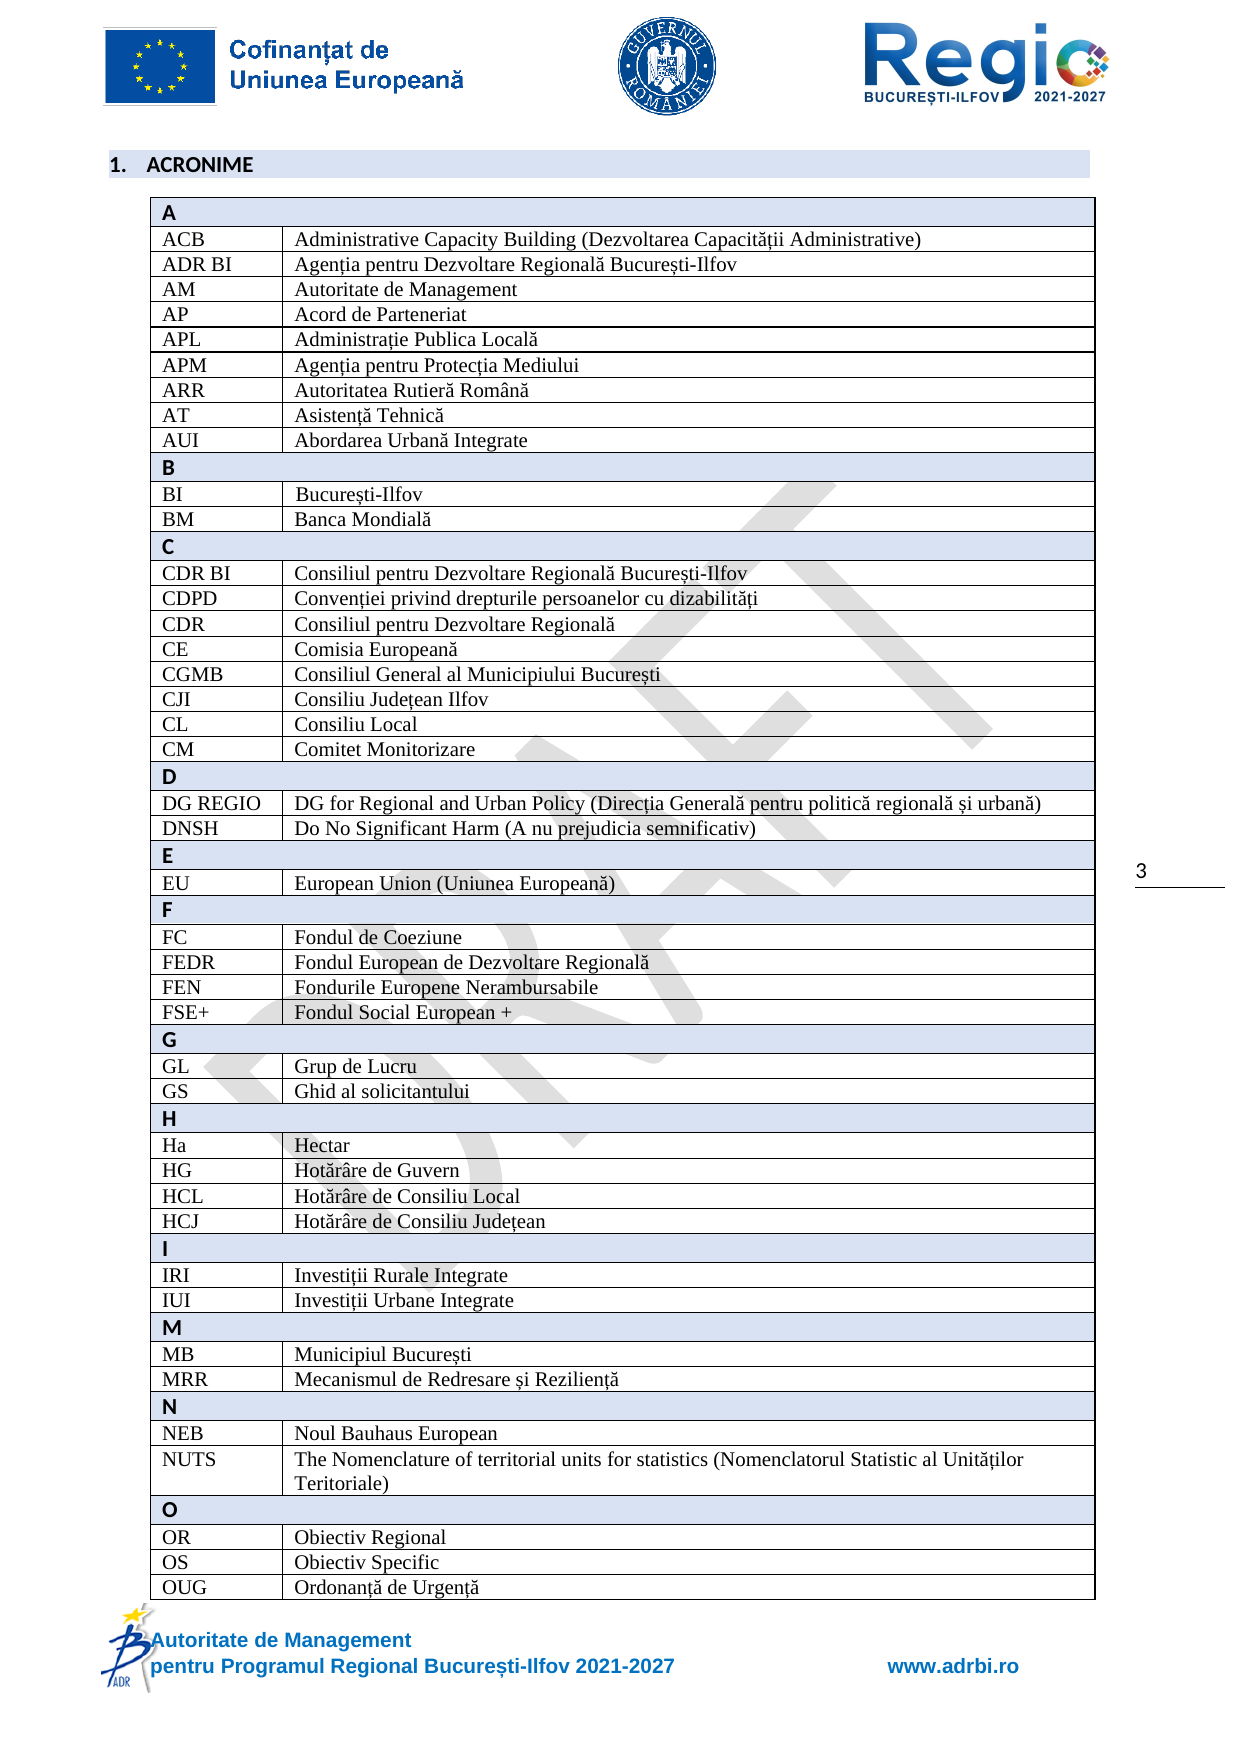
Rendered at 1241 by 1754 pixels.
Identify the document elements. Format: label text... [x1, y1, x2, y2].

table_cell Noul Bauhaus European [283, 1421, 1094, 1445]
table_cell Consiliul pentru Dezvoltare Regională [283, 611, 1094, 636]
table_cell IRI [151, 1263, 282, 1287]
table_cell OUG [151, 1575, 282, 1599]
table_cell CJI [151, 687, 282, 711]
table_cell Autoritate de Management [283, 277, 1094, 301]
table_cell Abordarea Urbană Integrate [283, 428, 1094, 452]
table_cell Fondul Social European + [283, 1000, 1094, 1024]
table_cell D [151, 762, 1094, 790]
picture [859, 10, 1112, 113]
table_cell Banca Mondială [283, 507, 1094, 531]
table_cell Comitet Monitorizare [283, 737, 1094, 761]
table_cell Grup de Lucru [283, 1054, 1094, 1078]
table_cell I [151, 1234, 1094, 1262]
table_cell MRR [151, 1367, 282, 1391]
table_cell CM [151, 737, 282, 761]
table_cell IUI [151, 1288, 282, 1312]
table_cell CGMB [151, 662, 282, 686]
table_cell C [151, 532, 1094, 560]
table_cell Acord de Parteneriat [283, 302, 1094, 326]
picture [100, 25, 493, 108]
table_cell Fondul de Coeziune [283, 925, 1094, 949]
table_cell H [151, 1104, 1094, 1132]
table_cell Administrație Publica Locală [283, 328, 1094, 351]
table_cell AUI [151, 428, 282, 452]
table_cell ADR BI [151, 252, 282, 276]
table_cell B [151, 453, 1094, 481]
table_cell GS [151, 1079, 282, 1103]
table_cell CDPD [151, 586, 282, 610]
table_cell FC [151, 925, 282, 949]
table_cell Hotărâre de Consiliu Județean [283, 1209, 1094, 1233]
table_cell APL [151, 328, 282, 351]
table_cell Ordonanță de Urgență [283, 1575, 1094, 1599]
table_cell AT [151, 403, 282, 427]
table_cell Obiectiv Regional [283, 1525, 1094, 1549]
table_cell BM [151, 507, 282, 531]
table_cell AM [151, 277, 282, 301]
table_cell Fondurile Europene Nerambursabile [283, 975, 1094, 999]
table_cell DNSH [151, 816, 282, 840]
table_cell ARR [151, 378, 282, 402]
picture [101, 1603, 159, 1693]
table_cell N [151, 1392, 1094, 1420]
table_cell MB [151, 1342, 282, 1366]
table_cell ACB [151, 227, 282, 251]
table_header A [151, 198, 1094, 226]
table_cell The Nomenclature of territorial units for statistics (Nomenclatorul Statistic al Unităților Teritoriale) [283, 1446, 1094, 1494]
table_cell O [151, 1496, 1094, 1524]
table_cell Mecanismul de Redresare și Reziliență [283, 1367, 1094, 1391]
table_cell Investiții Urbane Integrate [283, 1288, 1094, 1312]
picture [617, 16, 717, 116]
table_cell FEDR [151, 950, 282, 974]
table_cell HCL [151, 1184, 282, 1208]
table_cell BI [151, 482, 282, 506]
table_cell Hectar [283, 1133, 1094, 1157]
table_cell CDR [151, 611, 282, 636]
table_cell HG [151, 1159, 282, 1182]
table_cell Consiliu Local [283, 712, 1094, 736]
table_cell HCJ [151, 1209, 282, 1233]
table_cell NUTS [151, 1446, 282, 1494]
table_cell Fondul European de Dezvoltare Regională [283, 950, 1094, 974]
table_cell DG for Regional and Urban Policy (Direcția Generală pentru politică regională și urbană) [283, 791, 1094, 815]
table_cell European Union (Uniunea Europeană) [283, 870, 1094, 894]
table_cell Obiectiv Specific [283, 1550, 1094, 1574]
table_cell APM [151, 353, 282, 377]
table_cell GL [151, 1054, 282, 1078]
table_cell DG REGIO [151, 791, 282, 815]
table_cell Agenția pentru Protecția Mediului [283, 353, 1094, 377]
table_cell FSE+ [151, 1000, 282, 1024]
table_cell Ghid al solicitantului [283, 1079, 1094, 1103]
table_cell Consiliu Județean Ilfov [283, 687, 1094, 711]
table_cell Consiliul General al Municipiului București [283, 662, 1094, 686]
table_cell OR [151, 1525, 282, 1549]
table_cell M [151, 1313, 1094, 1341]
table_cell G [151, 1025, 1094, 1053]
table_cell Agenția pentru Dezvoltare Regională București-Ilfov [283, 252, 1094, 276]
table_cell București-Ilfov [283, 482, 1094, 506]
table_cell Do No Significant Harm (A nu prejudicia semnificativ) [283, 816, 1094, 840]
table_cell EU [151, 870, 282, 894]
table_cell Asistență Tehnică [283, 403, 1094, 427]
table_cell Hotărâre de Consiliu Local [283, 1184, 1094, 1208]
table_cell Consiliul pentru Dezvoltare Regională București-Ilfov [283, 561, 1094, 585]
table_cell AP [151, 302, 282, 326]
table_cell CE [151, 637, 282, 661]
table_cell Investiții Rurale Integrate [283, 1263, 1094, 1287]
table_cell NEB [151, 1421, 282, 1445]
subtitle ACRONIME [109, 150, 1090, 178]
table_cell Hotărâre de Guvern [283, 1159, 1094, 1182]
table_cell F [151, 896, 1094, 923]
table_cell CL [151, 712, 282, 736]
table_cell Municipiul București [283, 1342, 1094, 1366]
table_cell E [151, 841, 1094, 869]
table_cell Convenției privind drepturile persoanelor cu dizabilități [283, 586, 1094, 610]
table_cell CDR BI [151, 561, 282, 585]
table_cell Ha [151, 1133, 282, 1157]
table_cell OS [151, 1550, 282, 1574]
table_cell Administrative Capacity Building (Dezvoltarea Capacității Administrative) [283, 227, 1094, 251]
table_cell FEN [151, 975, 282, 999]
table_cell Autoritatea Rutieră Română [283, 378, 1094, 402]
table_cell Comisia Europeană [283, 637, 1094, 661]
